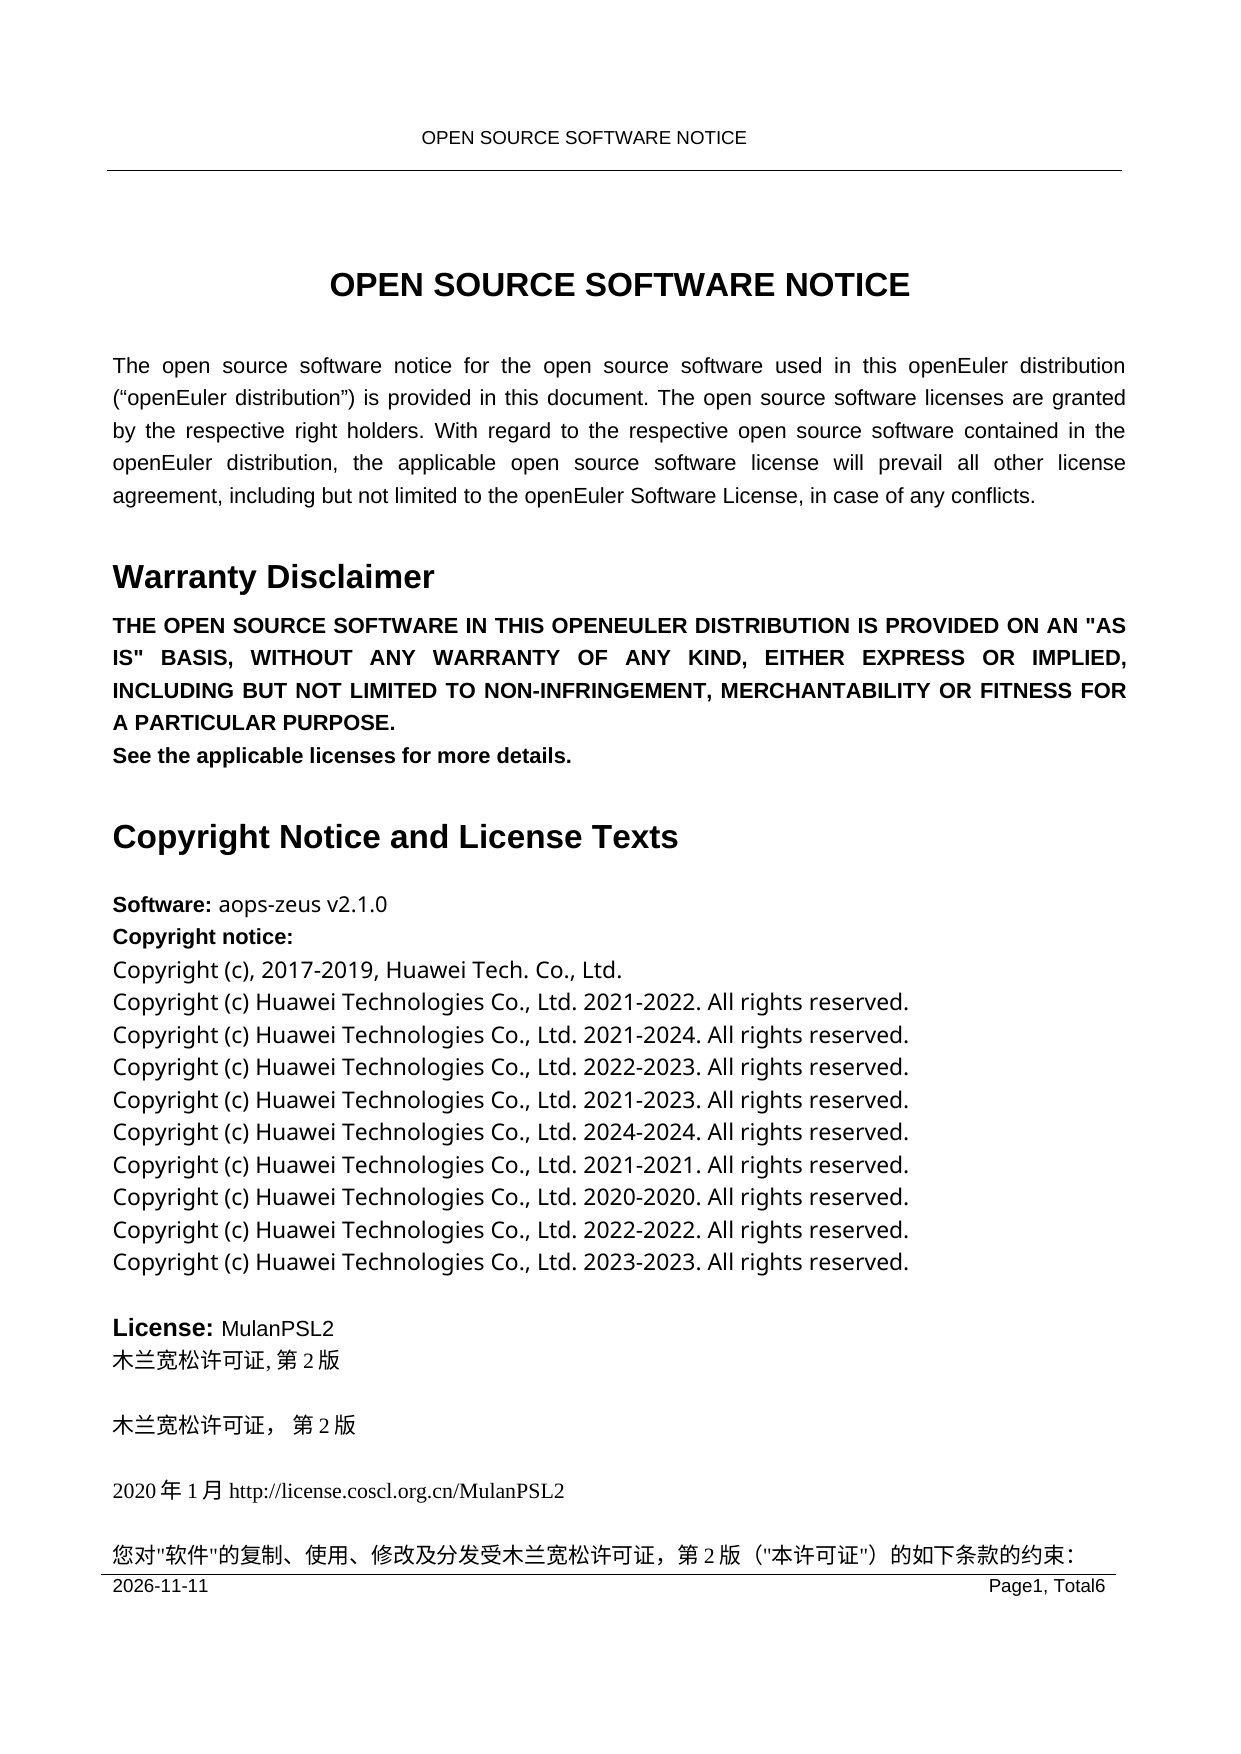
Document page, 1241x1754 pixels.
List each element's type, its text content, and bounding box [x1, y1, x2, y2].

text Warranty Disclaimer [112, 544, 1128, 609]
text Copyright Notice and License Texts [112, 804, 1128, 869]
text THE OPEN SOURCE SOFTWARE IN THIS OPENEULER DISTRIBUTION IS PROVIDED ON AN "AS IS" BASIS, WITHOUT ANY WARRANTY OF ANY KIND, EITHER EXPRESS OR IMPLIED, INCLUDING BUT NOT LIMITED TO NON-INFRINGEMENT, MERCHANTABILITY OR FITNESS FOR A PARTICULAR PURPOSE. See the applicable licenses for more details. [112, 609, 1128, 771]
text OPEN SOURCE SOFTWARE NOTICE [112, 251, 1128, 316]
text Copyright notice: [112, 921, 1128, 953]
text License: MulanPSL2 [112, 1311, 1128, 1343]
text Copyright (c), 2017-2019, Huawei Tech. Co., Ltd. Copyright (c) Huawei Technologies Co., Ltd. 2021-2022. All rights reserved. Copyright (c) Huawei Technologies Co., Ltd. 2021-2024. All rights reserved. Copyright (c) Huawei Technologies Co., Ltd. 2022-2023. All rights reserved. Copyright (c) Huawei Technologies Co., Ltd. 2021-2023. All rights reserved. Copyright (c) Huawei Technologies Co., Ltd. 2024-2024. All rights reserved. Copyright (c) Huawei Technologies Co., Ltd. 2021-2021. All rights reserved. Copyright (c) Huawei Technologies Co., Ltd. 2020-2020. All rights reserved. Copyright (c) Huawei Technologies Co., Ltd. 2022-2022. All rights reserved. Copyright (c) Huawei Technologies Co., Ltd. 2023-2023. All rights reserved. [112, 953, 1128, 1311]
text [112, 1343, 1128, 1571]
text The open source software notice for the open source software used in this openEuler distribution (“openEuler distribution”) is provided in this document. The open source software licenses are granted by the respective right holders. With regard to the respective open source software contained in the openEuler distribution, the applicable open source software license will prevail all other license agreement, including but not limited to the openEuler Software License, in case of any conflicts. [112, 349, 1128, 511]
text Software: aops-zeus v2.1.0 [112, 888, 1128, 921]
